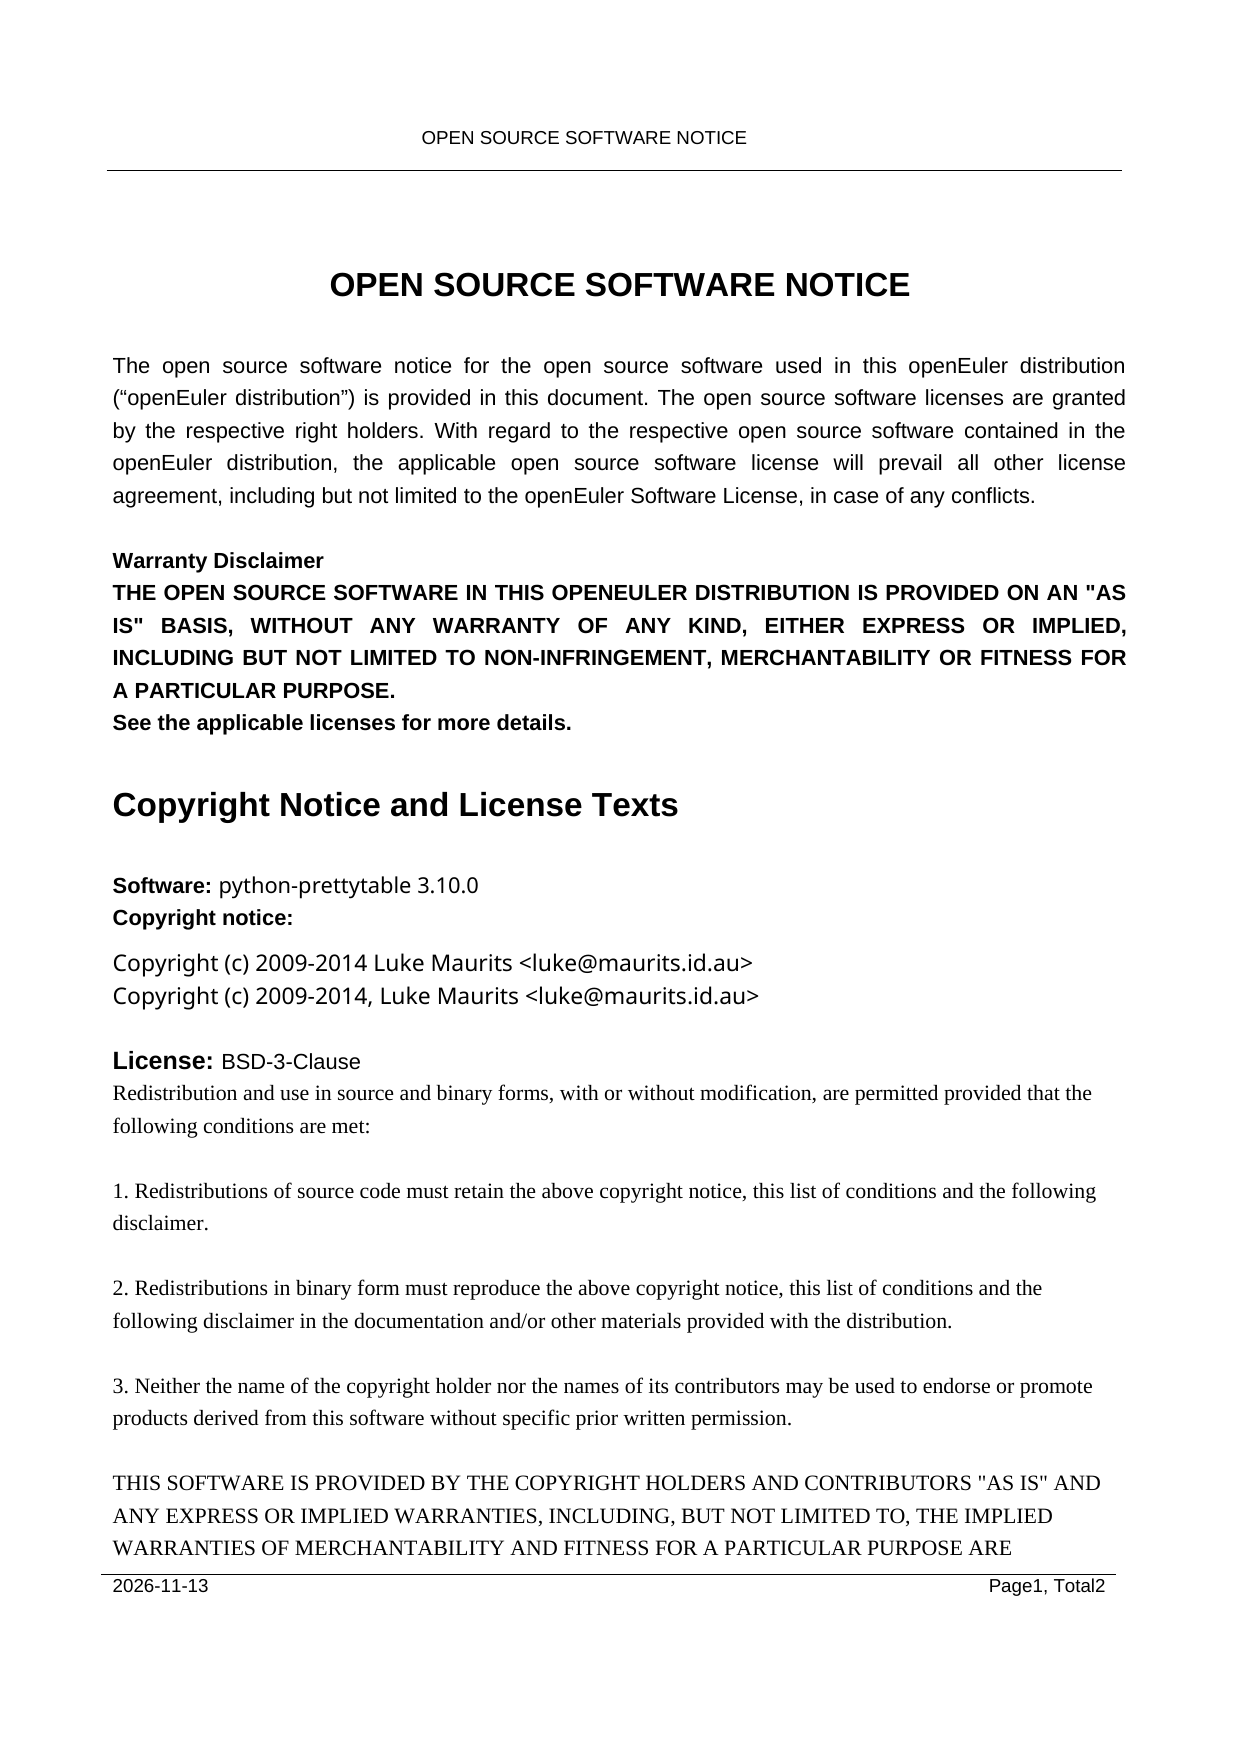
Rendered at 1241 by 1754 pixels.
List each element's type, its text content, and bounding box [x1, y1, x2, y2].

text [112, 1077, 1128, 1564]
text OPEN SOURCE SOFTWARE NOTICE [112, 251, 1128, 316]
title Software: python-prettytable 3.10.0 [112, 869, 1128, 901]
text Copyright Notice and License Texts [112, 771, 1128, 836]
text The open source software notice for the open source software used in this openEuler distribution (“openEuler distribution”) is provided in this document. The open source software licenses are granted by the respective right holders. With regard to the respective open source software contained in the openEuler distribution, the applicable open source software license will prevail all other license agreement, including but not limited to the openEuler Software License, in case of any conflicts. [112, 349, 1128, 511]
text Copyright (c) 2009-2014 Luke Maurits <luke@maurits.id.au> Copyright (c) 2009-2014, Luke Maurits <luke@maurits.id.au> [112, 947, 1128, 1044]
text Copyright notice: [112, 901, 1128, 934]
text Warranty Disclaimer [112, 544, 1128, 576]
text License: BSD-3-Clause [112, 1044, 1128, 1077]
text THE OPEN SOURCE SOFTWARE IN THIS OPENEULER DISTRIBUTION IS PROVIDED ON AN "AS IS" BASIS, WITHOUT ANY WARRANTY OF ANY KIND, EITHER EXPRESS OR IMPLIED, INCLUDING BUT NOT LIMITED TO NON-INFRINGEMENT, MERCHANTABILITY OR FITNESS FOR A PARTICULAR PURPOSE. See the applicable licenses for more details. [112, 576, 1128, 739]
